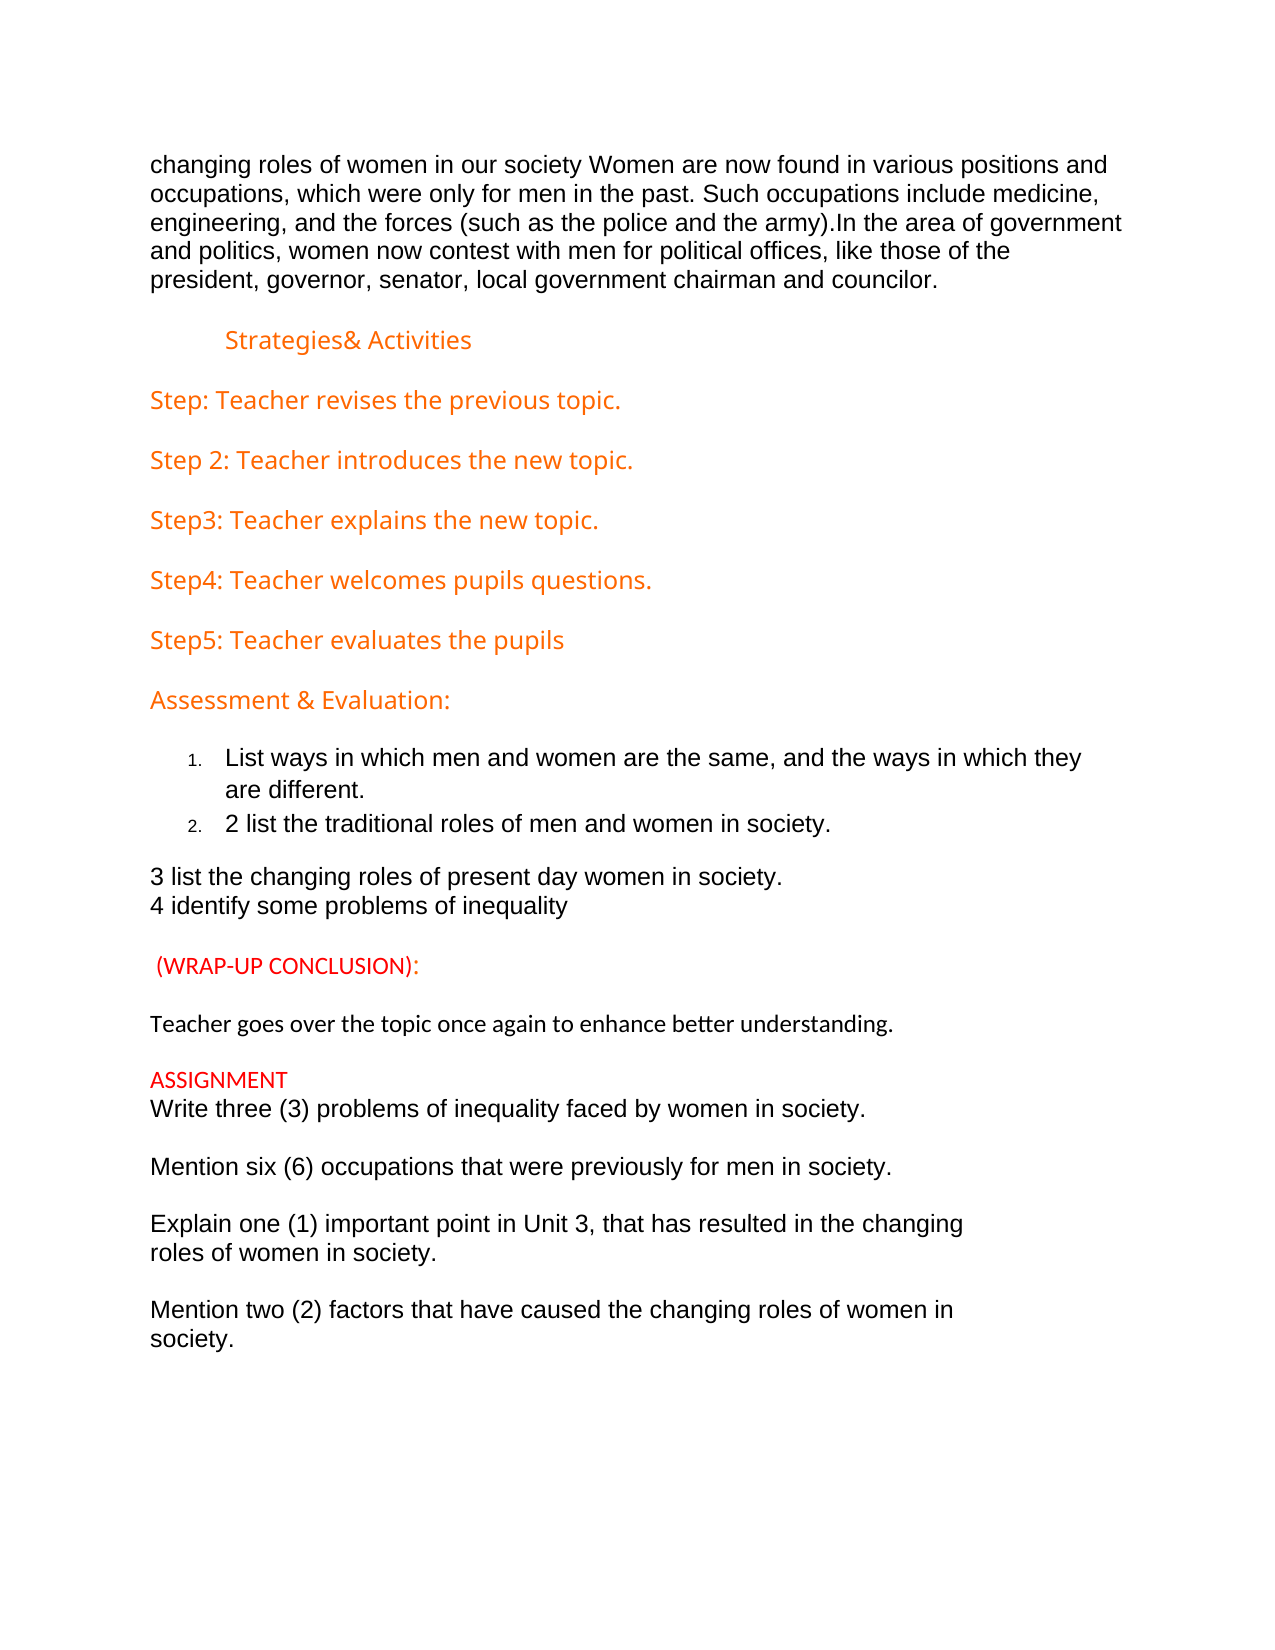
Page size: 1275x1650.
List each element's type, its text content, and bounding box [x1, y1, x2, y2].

text (WRAP-UP CONCLUSION): [150, 948, 1125, 982]
list 2 list the traditional roles of men and women in society. [187, 808, 1125, 837]
text 3 list the changing roles of present day women in society. [150, 862, 1125, 891]
list List ways in which men and women are the same, and the ways in which they are different. [187, 742, 1125, 804]
text Step3: Teacher explains the new topic. [150, 502, 1125, 537]
text Mention two (2) factors that have caused the changing roles of women in [150, 1296, 1125, 1324]
text society. [150, 1324, 1125, 1353]
text Explain one (1) important point in Unit 3, that has resulted in the changing [150, 1209, 1125, 1238]
text Strategies& Activities [150, 322, 1125, 357]
text Step5: Teacher evaluates the pupils [150, 622, 1125, 657]
text roles of women in society. [150, 1238, 1125, 1267]
text ASSIGNMENT [150, 1064, 1125, 1094]
text Step: Teacher revises the previous topic. [150, 382, 1125, 417]
text Assessment & Evaluation: [150, 682, 1125, 717]
text Step4: Teacher welcomes pupils questions. [150, 562, 1125, 597]
text 4 identify some problems of inequality [150, 891, 1125, 920]
text Mention six (6) occupations that were previously for men in society. [150, 1152, 1125, 1181]
text Write three (3) problems of inequality faced by women in society. [150, 1094, 1125, 1123]
text Teacher goes over the topic once again to enhance better understanding. [150, 1008, 1125, 1038]
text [150, 150, 1125, 294]
text Step 2: Teacher introduces the new topic. [150, 442, 1125, 477]
